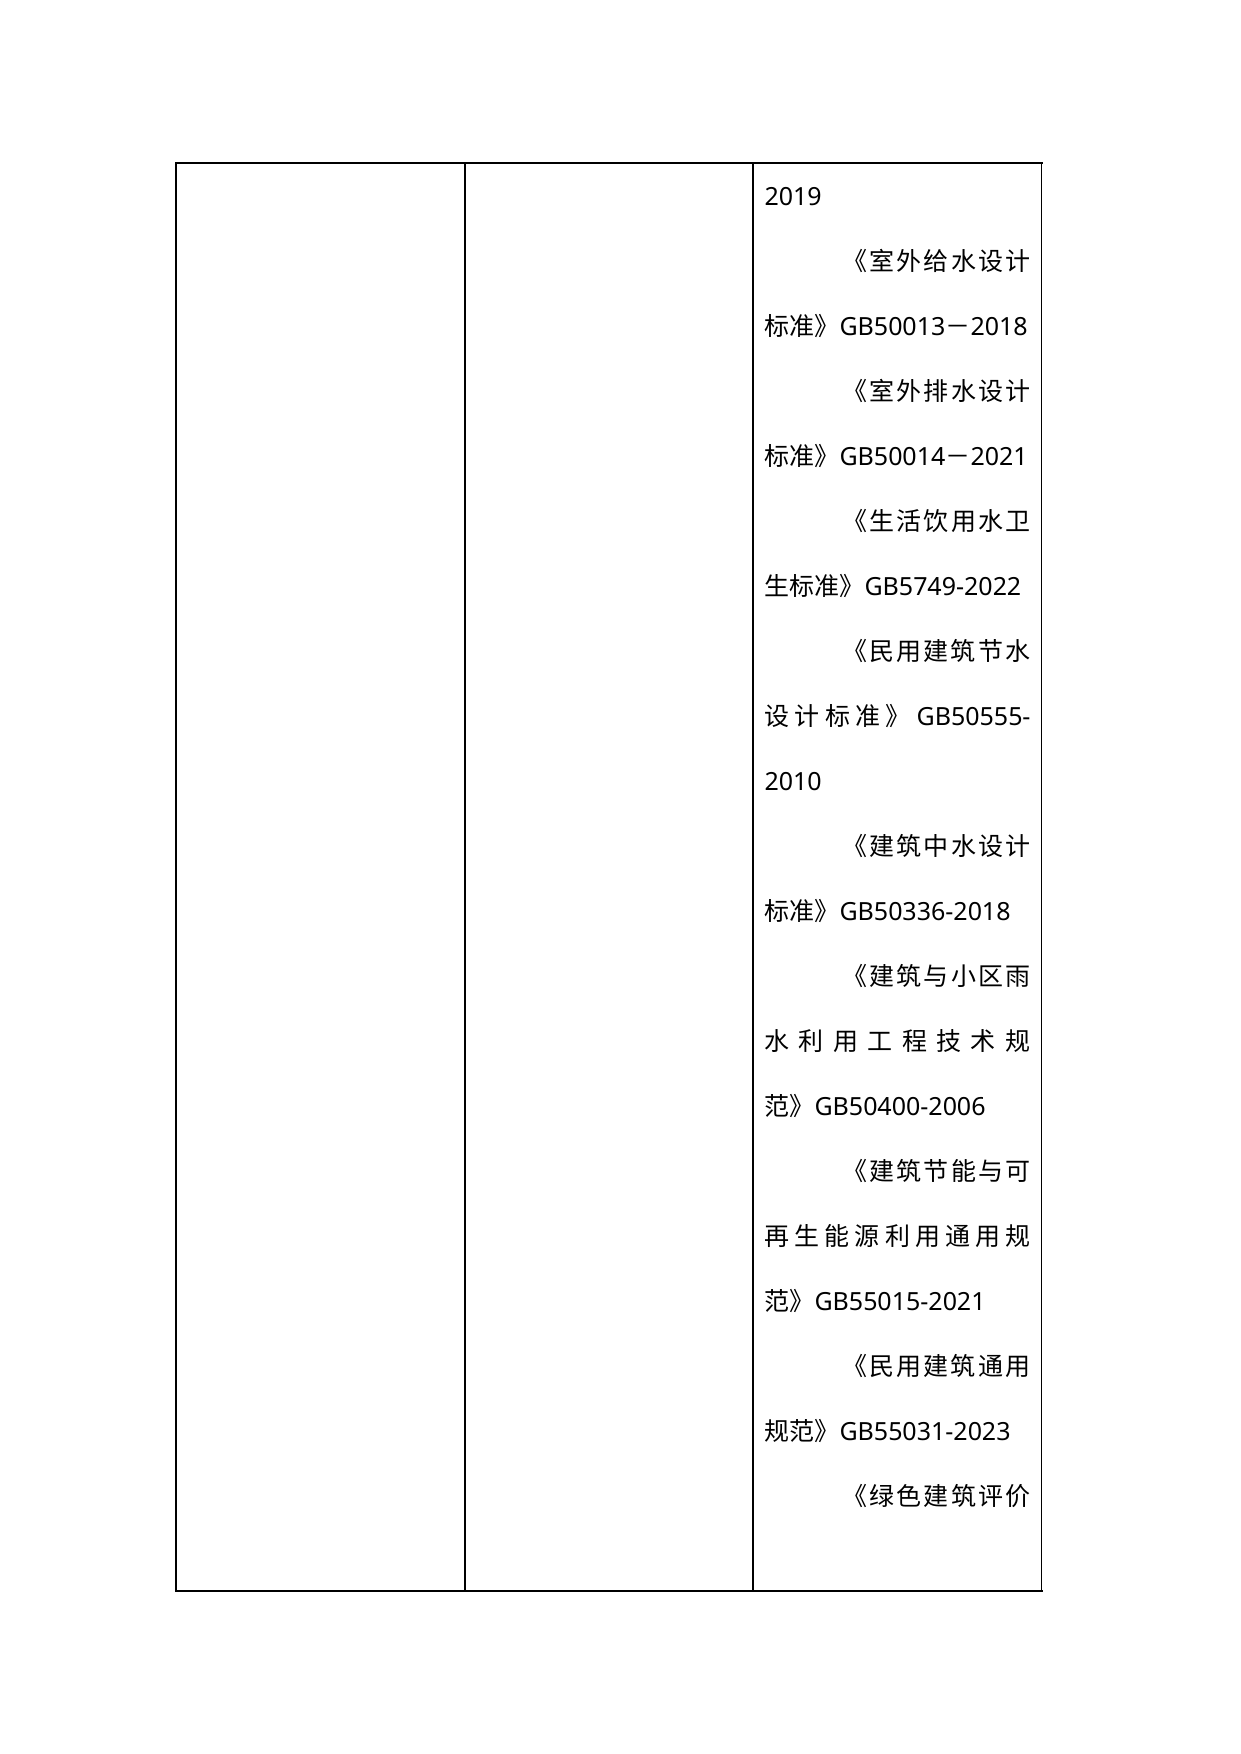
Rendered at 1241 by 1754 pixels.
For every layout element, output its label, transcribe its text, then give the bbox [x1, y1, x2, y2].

table_cell [466, 164, 752, 1590]
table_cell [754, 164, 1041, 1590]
table_cell 1 [177, 164, 464, 1590]
